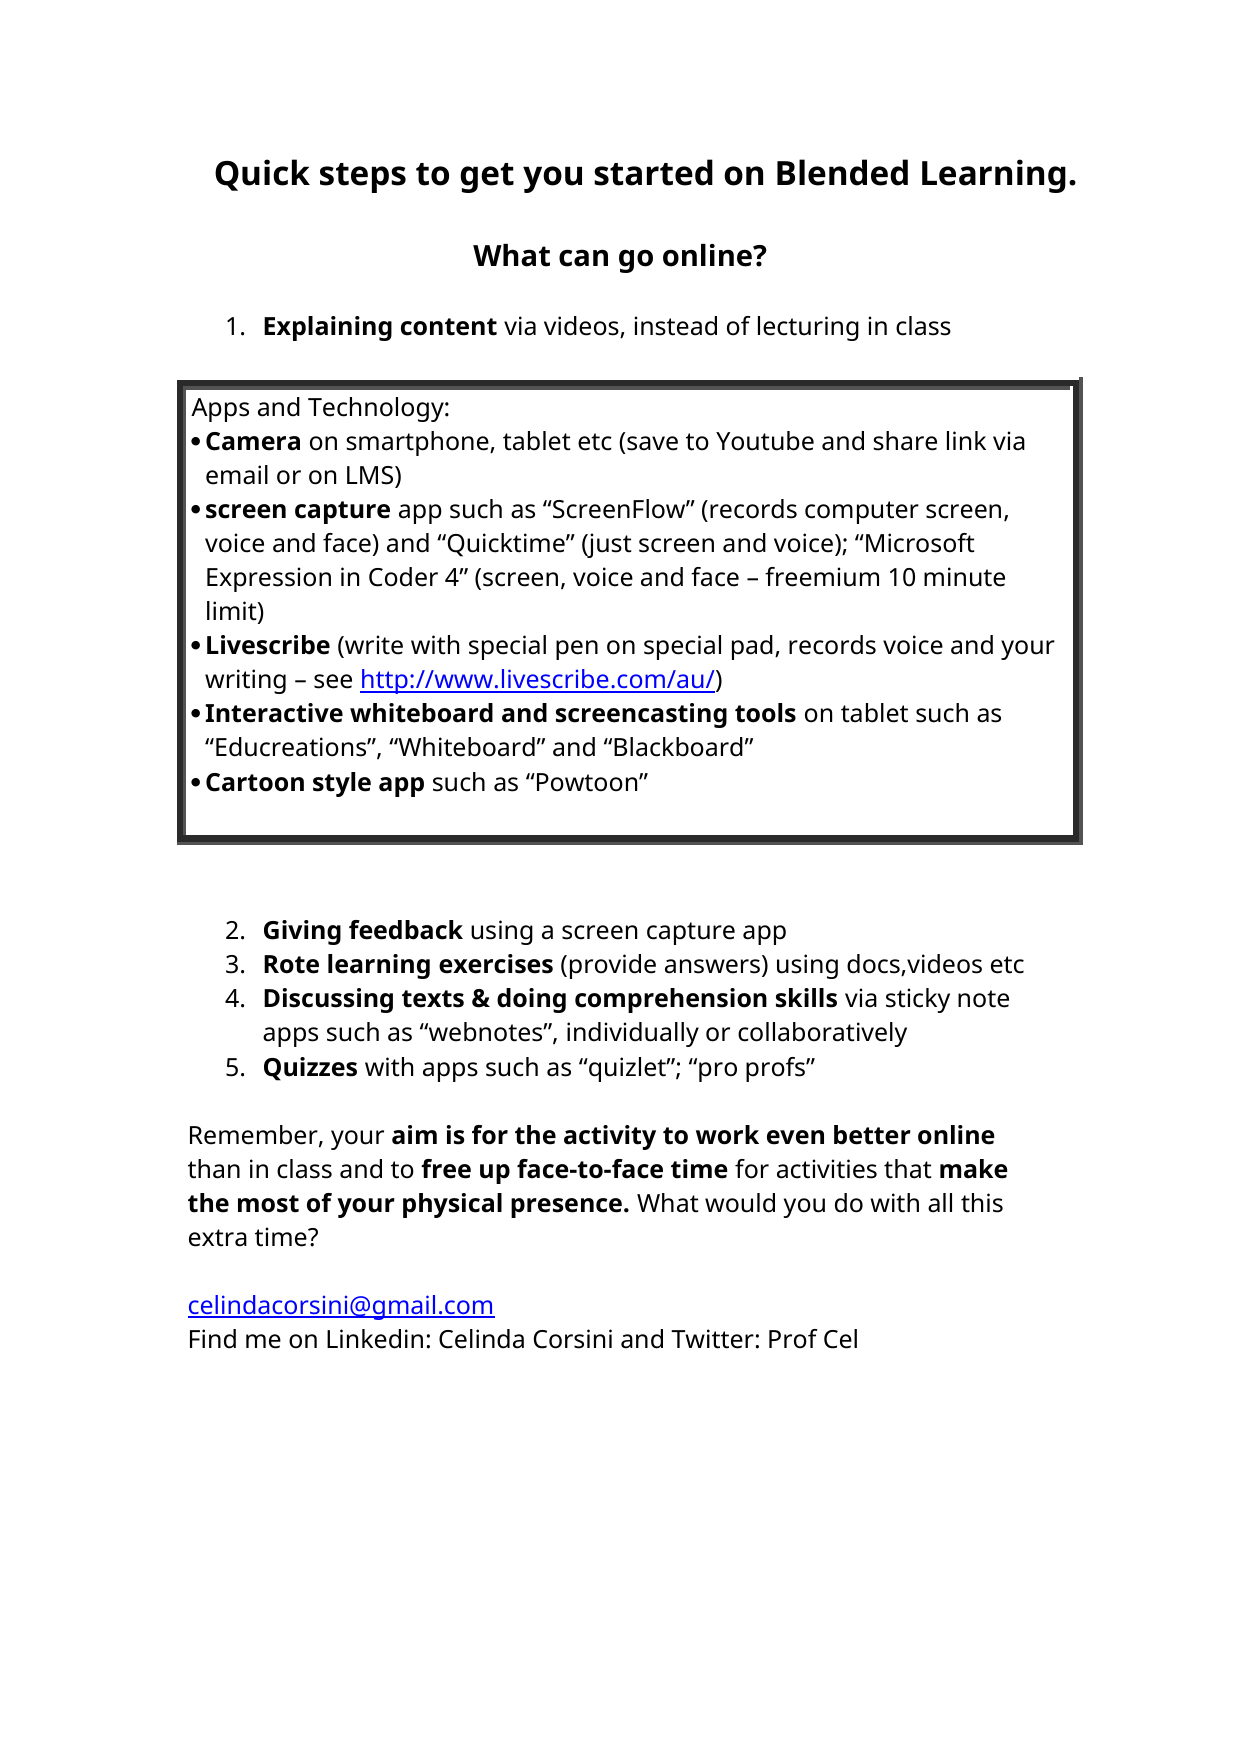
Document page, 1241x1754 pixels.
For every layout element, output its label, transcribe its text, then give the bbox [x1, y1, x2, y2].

list Quizzes with apps such as “quizlet”; “pro profs” [225, 1049, 1053, 1083]
list Giving feedback using a screen capture app [225, 913, 1053, 947]
text Find me on Linkedin: Celinda Corsini and Twitter: Prof Cel [187, 1322, 1053, 1356]
list Rote learning exercises (provide answers) using docs,videos etc [225, 947, 1053, 981]
text What can go online? [187, 235, 1053, 275]
text Remember, your aim is for the activity to work even better online than in class and to free up face-to-face time for activities that make the most of your physical presence. What would you do with all this extra time? [187, 1117, 1053, 1253]
table_header Apps and Technology: Camera on smartphone, tablet etc (save to Youtube and share link via email or on LMS) screen capture app such as “ScreenFlow” (records computer screen, voice and face) and “Quicktime” (just screen and voice); “Microsoft Expression in Coder 4” (screen, voice and face – freemium 10 minute limit) Livescribe (write with special pen on special pad, records voice and your writing – see http://www.livescribe.com/au/) Interactive whiteboard and screencasting tools on tablet such as “Educreations”, “Whiteboard” and “Blackboard” Cartoon style app such as “Powtoon” [186, 390, 1070, 832]
text Quick steps to get you started on Blended Learning. [187, 150, 1104, 195]
list Explaining content via videos, instead of lecturing in class [225, 309, 1053, 343]
text celindacorsini@gmail.com [187, 1288, 1053, 1322]
list Discussing texts & doing comprehension skills via sticky note apps such as “webnotes”, individually or collaboratively [225, 981, 1053, 1049]
